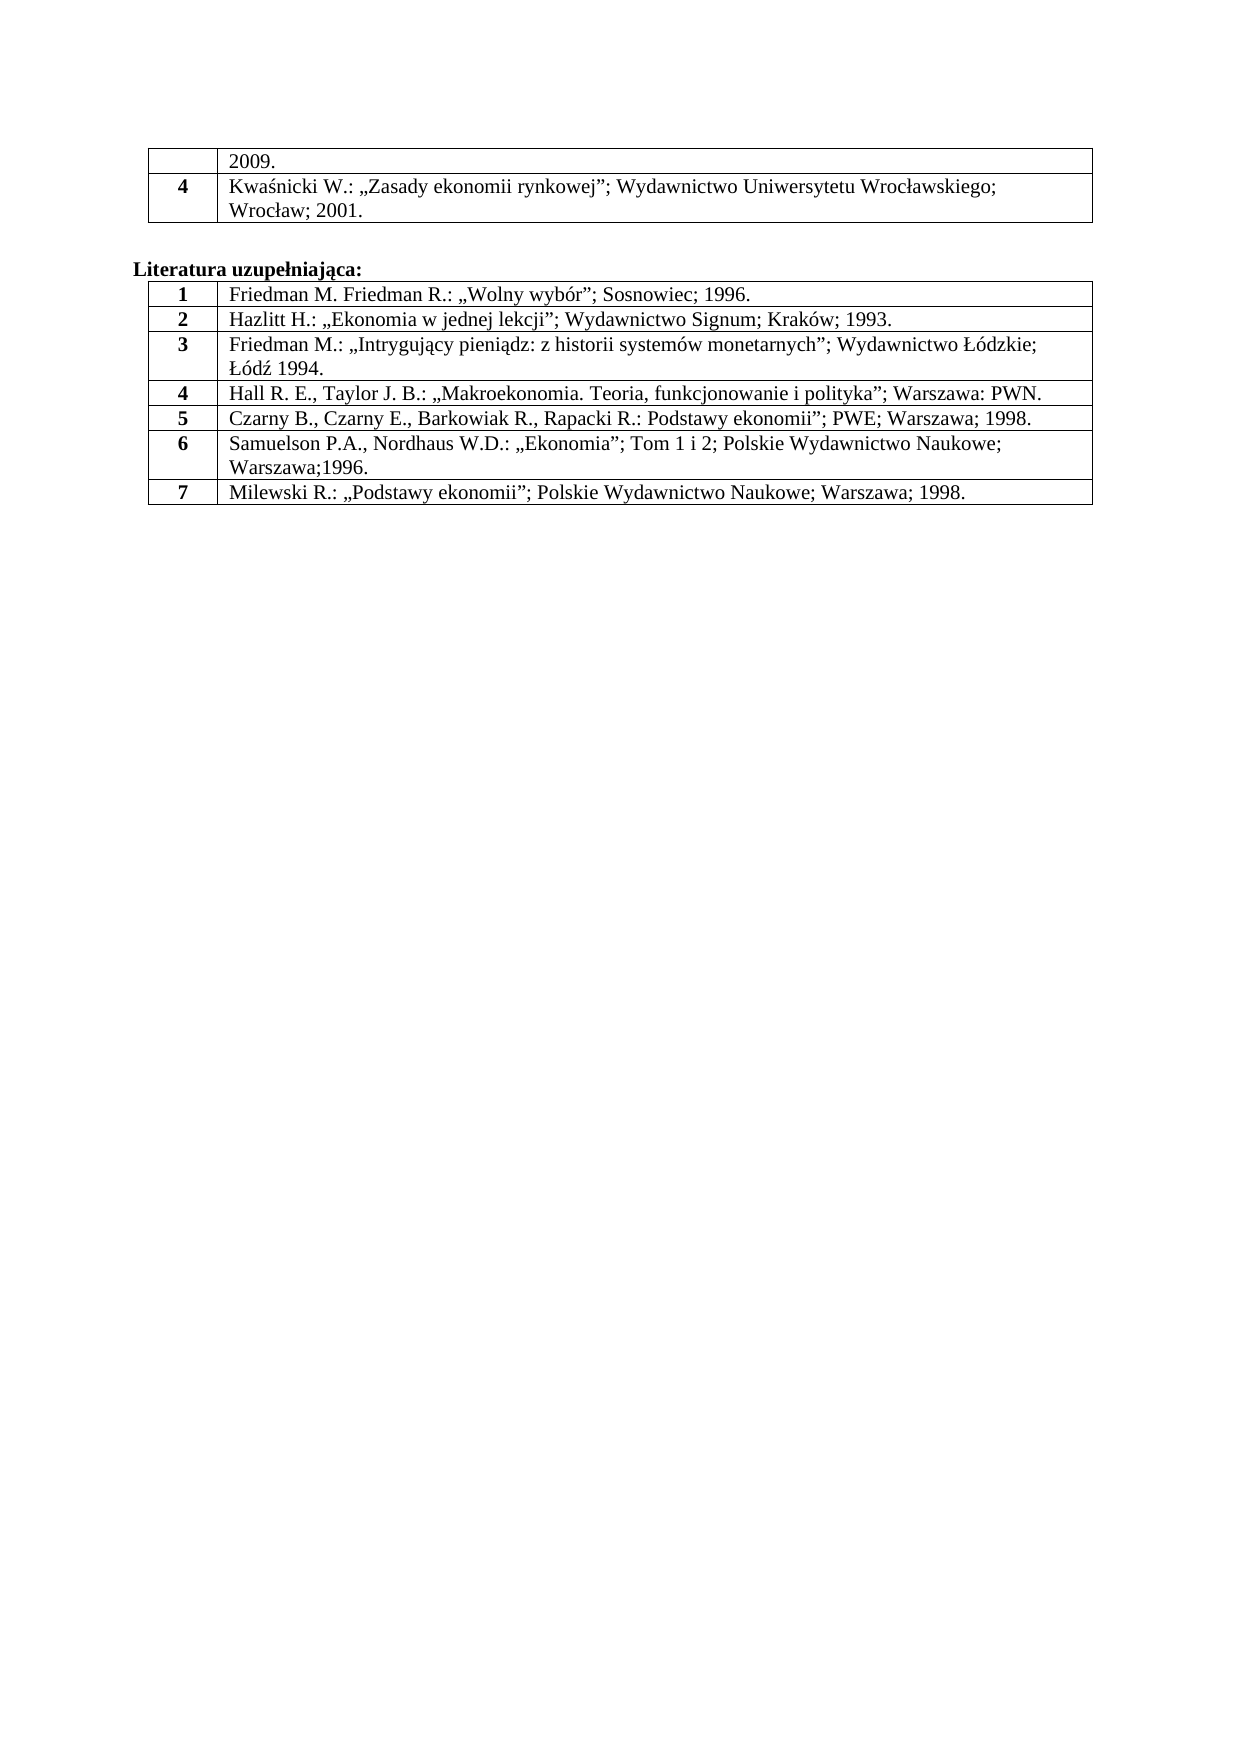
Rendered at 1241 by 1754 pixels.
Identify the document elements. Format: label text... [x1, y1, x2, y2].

table_cell 4 [149, 381, 217, 405]
table_cell 2 [149, 307, 217, 331]
table_cell 3 [149, 332, 217, 380]
text Literatura uzupełniająca: [133, 256, 1093, 281]
table_header 1 [149, 282, 217, 306]
table_cell 3 [149, 149, 217, 173]
table_cell Samuelson P.A., Nordhaus W.D.: „Ekonomia”; Tom 1 i 2; Polskie Wydawnictwo Naukowe; Warszawa;1996. [218, 431, 1092, 479]
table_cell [218, 149, 1092, 173]
table_header Friedman M. Friedman R.: „Wolny wybór”; Sosnowiec; 1996. [218, 282, 1092, 306]
table_cell Friedman M.: „Intrygujący pieniądz: z historii systemów monetarnych”; Wydawnictwo Łódzkie; Łódź 1994. [218, 332, 1092, 380]
table_cell Hall R. E., Taylor J. B.: „Makroekonomia. Teoria, funkcjonowanie i polityka”; Warszawa: PWN. [218, 381, 1092, 405]
table_cell Czarny B., Czarny E., Barkowiak R., Rapacki R.: Podstawy ekonomii”; PWE; Warszawa; 1998. [218, 406, 1092, 430]
table_cell 7 [149, 480, 217, 504]
table_cell Hazlitt H.: „Ekonomia w jednej lekcji”; Wydawnictwo Signum; Kraków; 1993. [218, 307, 1092, 331]
table_cell 4 [149, 174, 217, 222]
table_cell 6 [149, 431, 217, 479]
table_cell 5 [149, 406, 217, 430]
table_cell Milewski R.: „Podstawy ekonomii”; Polskie Wydawnictwo Naukowe; Warszawa; 1998. [218, 480, 1092, 504]
table_cell Kwaśnicki W.: „Zasady ekonomii rynkowej”; Wydawnictwo Uniwersytetu Wrocławskiego; Wrocław; 2001. [218, 174, 1092, 222]
